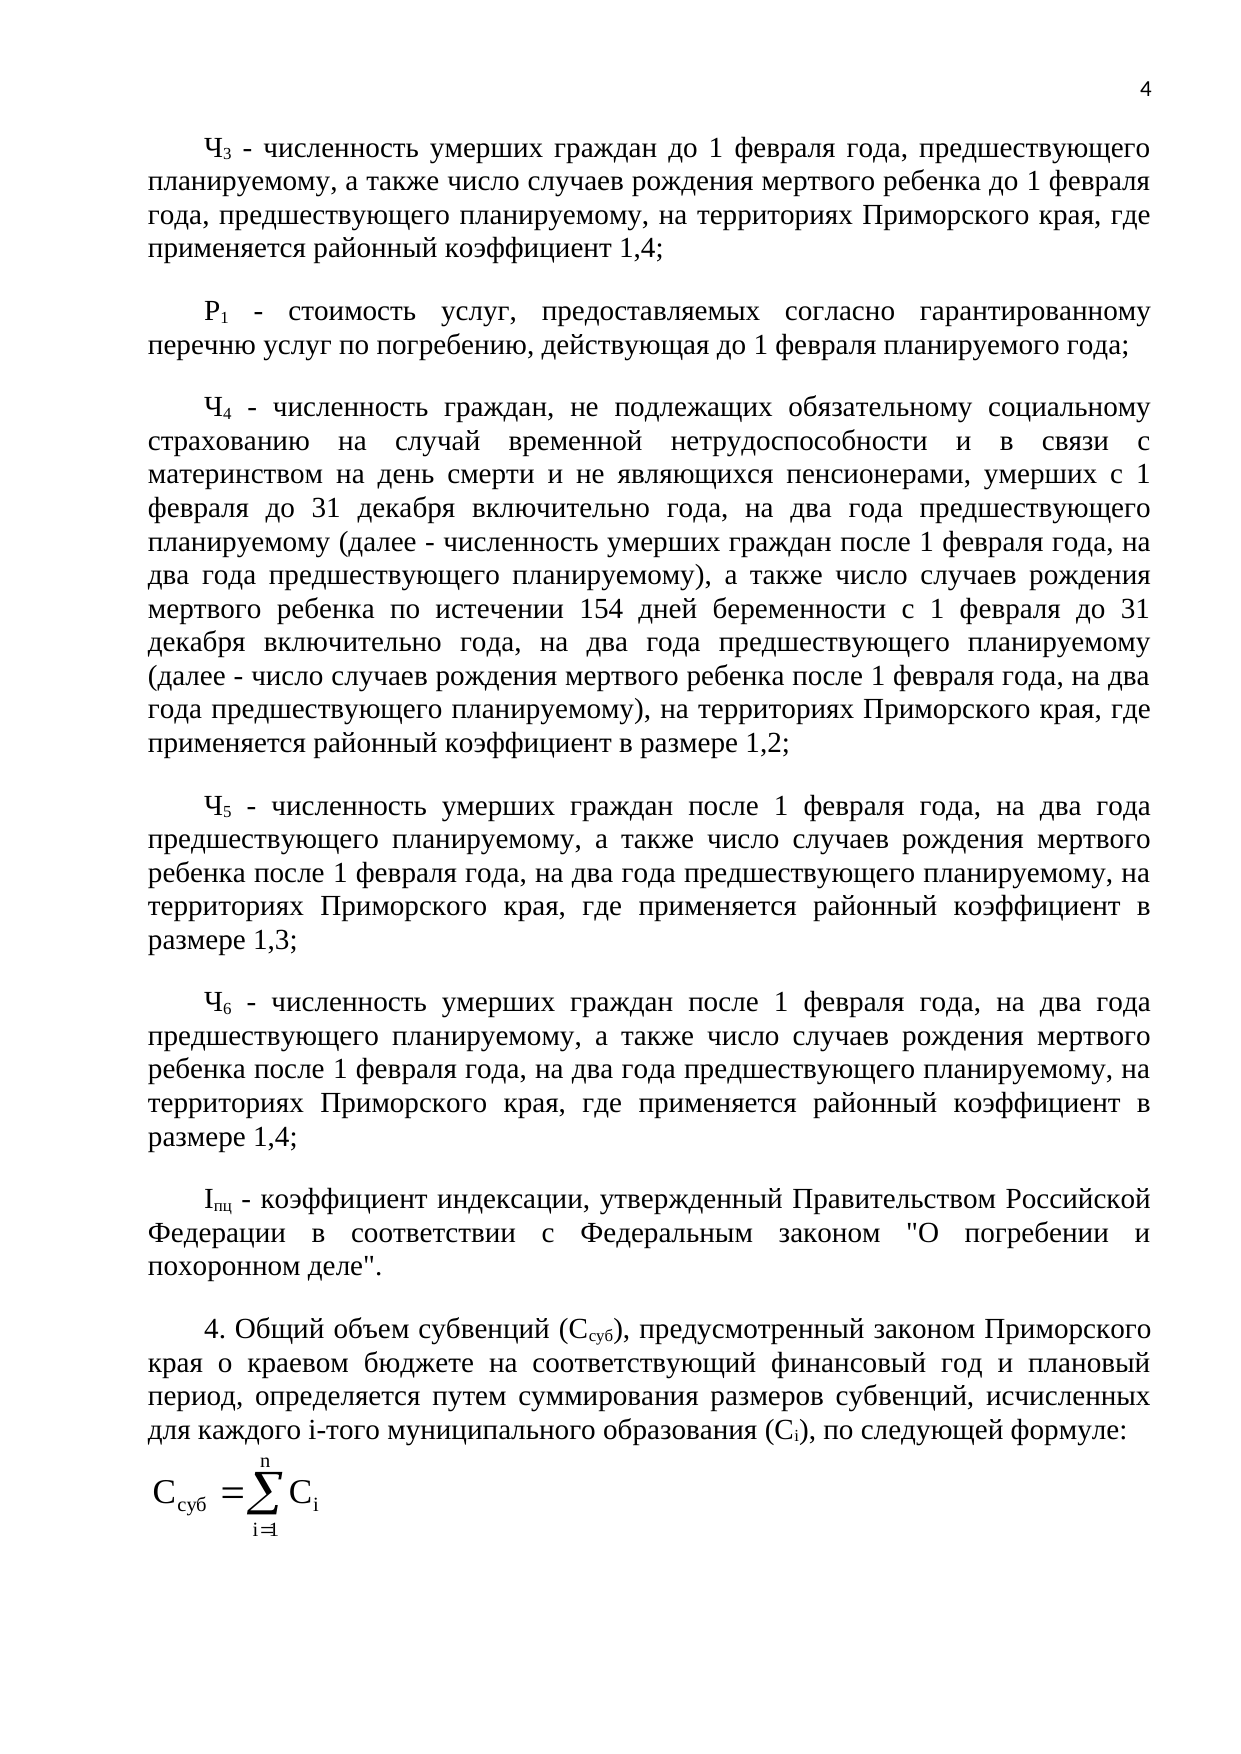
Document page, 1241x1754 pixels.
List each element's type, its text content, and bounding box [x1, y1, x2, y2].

text Iпц - коэффициент индексации, утвержденный Правительством Российской Федерации в соответствии с Федеральным законом "О погребении и похоронном деле". [148, 1181, 1152, 1282]
text Ч4 - численность граждан, не подлежащих обязательному социальному страхованию на случай временной нетрудоспособности и в связи с материнством на день смерти и не являющихся пенсионерами, умерших с 1 февраля до 31 декабря включительно года, на два года предшествующего планируемому (далее - численность умерших граждан после 1 февраля года, на два года предшествующего планируемому), а также число случаев рождения мертвого ребенка по истечении 154 дней беременности с 1 февраля до 31 декабря включительно года, на два года предшествующего планируемому (далее - число случаев рождения мертвого ребенка после 1 февраля года, на два года предшествующего планируемому), на территориях Приморского края, где применяется районный коэффициент в размере 1,2; [148, 389, 1152, 758]
text Ч3 - численность умерших граждан до 1 февраля года, предшествующего планируемому, а также число случаев рождения мертвого ребенка до 1 февраля года, предшествующего планируемому, на территориях Приморского края, где применяется районный коэффициент 1,4; [148, 130, 1152, 264]
text Ч5 - численность умерших граждан после 1 февраля года, на два года предшествующего планируемому, а также число случаев рождения мертвого ребенка после 1 февраля года, на два года предшествующего планируемому, на территориях Приморского края, где применяется районный коэффициент в размере 1,3; [148, 788, 1152, 955]
text Ч6 - численность умерших граждан после 1 февраля года, на два года предшествующего планируемому, а также число случаев рождения мертвого ребенка после 1 февраля года, на два года предшествующего планируемому, на территориях Приморского края, где применяется районный коэффициент в размере 1,4; [148, 984, 1152, 1152]
text 4. Общий объем субвенций (Cсуб), предусмотренный законом Приморского края о краевом бюджете на соответствующий финансовый год и плановый период, определяется путем суммирования размеров субвенций, исчисленных для каждого i-того муниципального образования (Ci), по следующей формуле: [148, 1311, 1152, 1445]
text Р1 - стоимость услуг, предоставляемых согласно гарантированному перечню услуг по погребению, действующая до 1 февраля планируемого года; [148, 293, 1152, 360]
